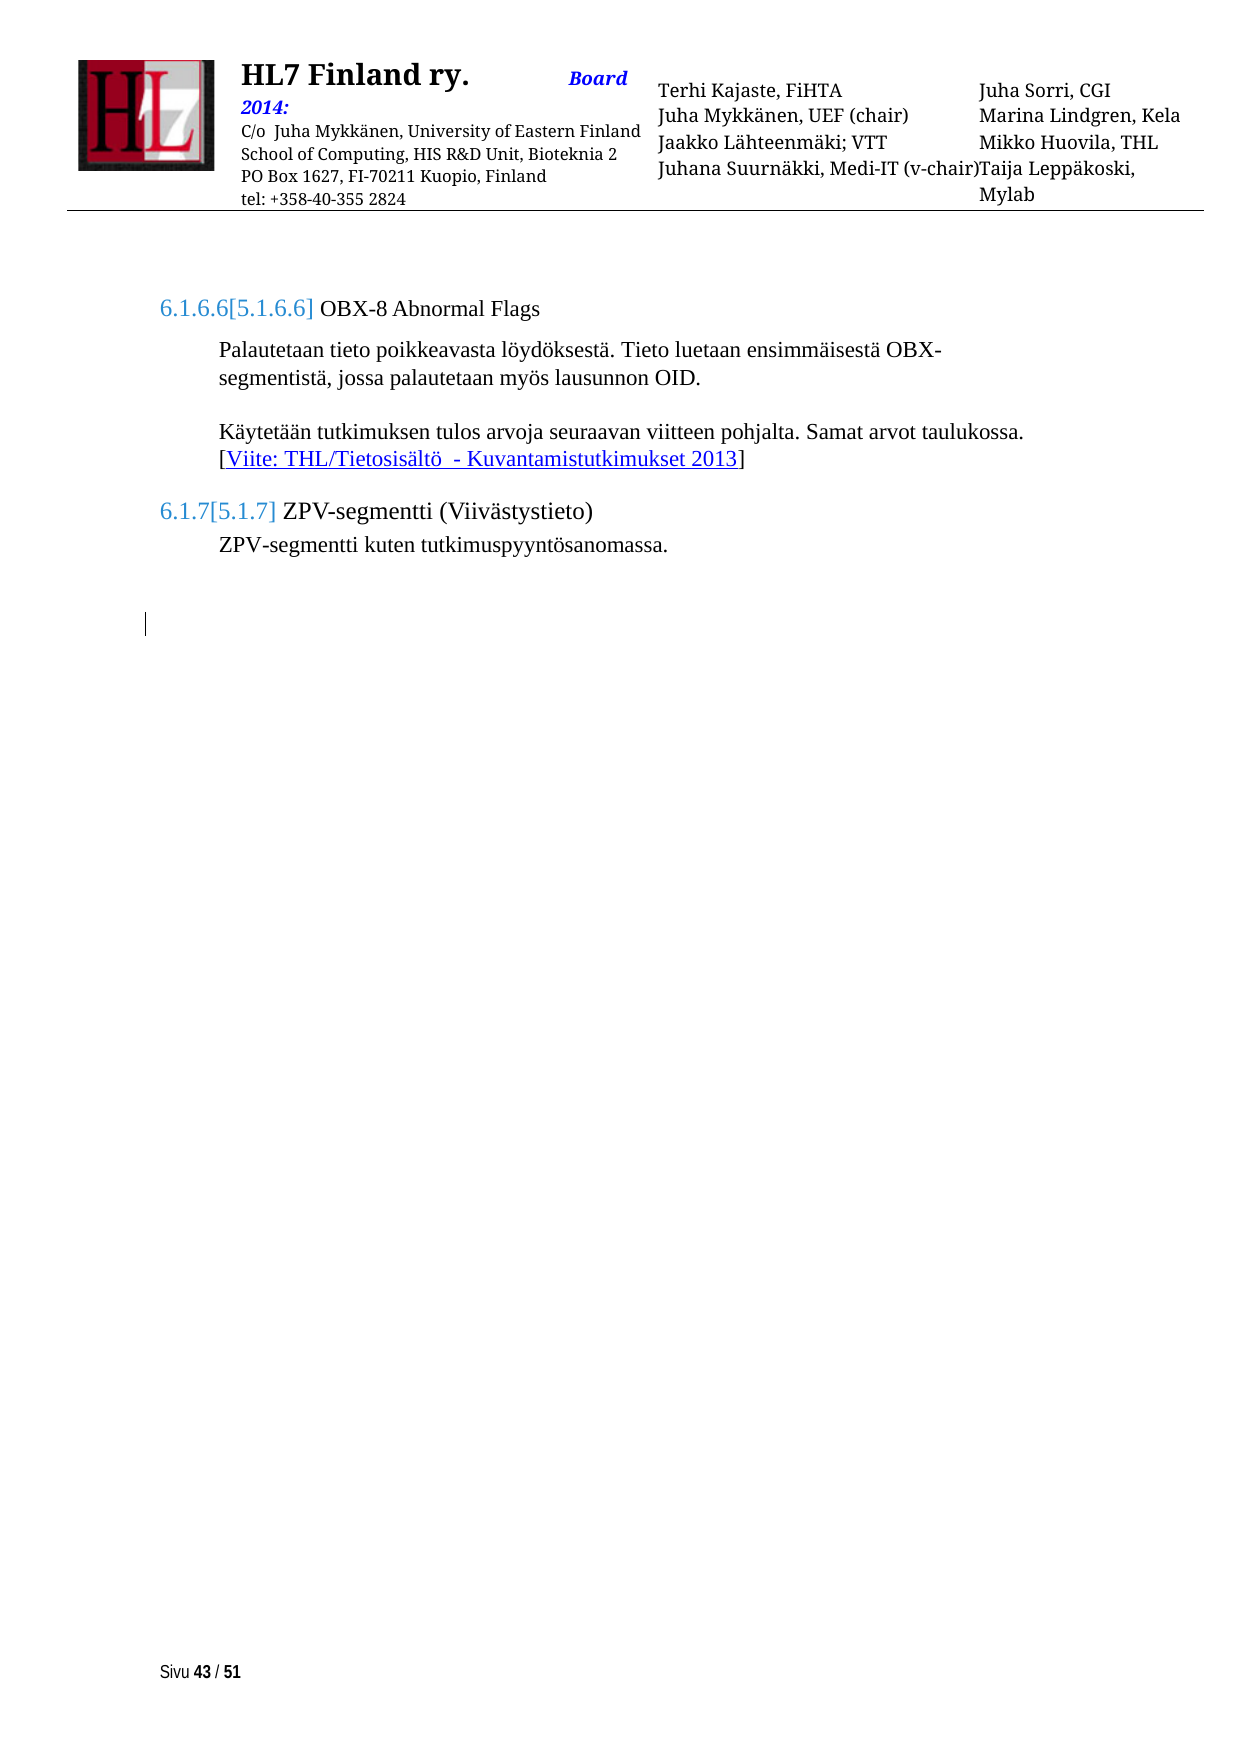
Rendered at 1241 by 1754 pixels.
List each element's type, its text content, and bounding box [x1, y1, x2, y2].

subtitle OBX-8 Abnormal Flags [159, 293, 1051, 321]
text ZPV-segmentti kuten tutkimuspyyntösanomassa. [218, 531, 1051, 558]
picture [78, 60, 215, 171]
text Palautetaan tieto poikkeavasta löydöksestä. Tieto luetaan ensimmäisestä OBX-segmentistä, jossa palautetaan myös lausunnon OID. [218, 336, 1051, 390]
text [Viite: THL/Tietosisältö - Kuvantamistutkimukset 2013] [218, 444, 1051, 471]
subtitle ZPV-segmentti (Viivästystieto) [159, 496, 1051, 525]
text Käytetään tutkimuksen tulos arvoja seuraavan viitteen pohjalta. Samat arvot taulukossa. [218, 417, 1051, 444]
